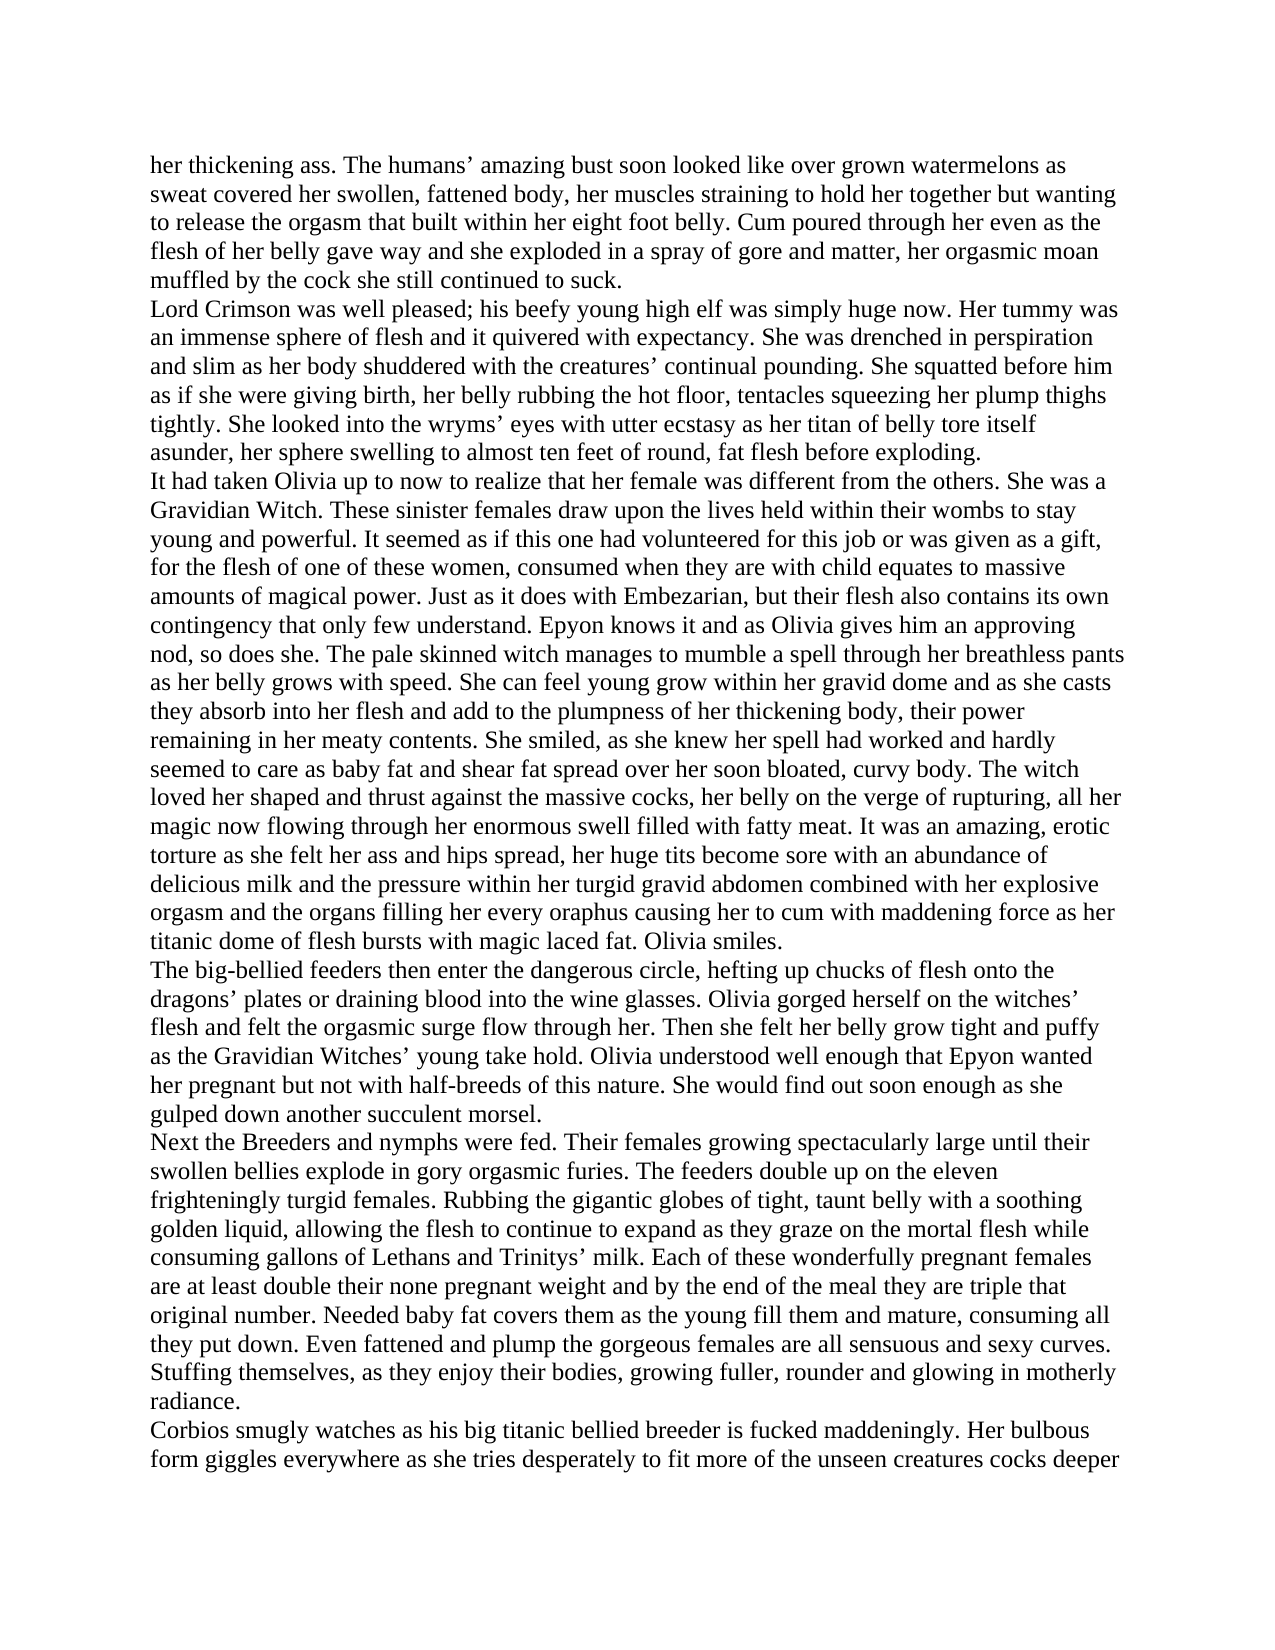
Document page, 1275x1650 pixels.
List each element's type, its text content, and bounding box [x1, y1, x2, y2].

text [150, 1415, 1125, 1472]
text Lord Crimson was well pleased; his beefy young high elf was simply huge now. Her tummy was an immense sphere of flesh and it quivered with expectancy. She was drenched in perspiration and slim as her body shuddered with the creatures’ continual pounding. She squatted before him as if she were giving birth, her belly rubbing the hot floor, tentacles squeezing her plump thighs tightly. She looked into the wryms’ eyes with utter ecstasy as her titan of belly tore itself asunder, her sphere swelling to almost ten feet of round, fat flesh before exploding. [150, 294, 1125, 466]
text The big-bellied feeders then enter the dangerous circle, hefting up chucks of flesh onto the dragons’ plates or draining blood into the wine glasses. Olivia gorged herself on the witches’ flesh and felt the orgasmic surge flow through her. Then she felt her belly grow tight and puffy as the Gravidian Witches’ young take hold. Olivia understood well enough that Epyon wanted her pregnant but not with half-breeds of this nature. She would find out soon enough as she gulped down another succulent morsel. [150, 955, 1125, 1127]
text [150, 150, 1125, 294]
text Next the Breeders and nymphs were fed. Their females growing spectacularly large until their swollen bellies explode in gory orgasmic furies. The feeders double up on the eleven frighteningly turgid females. Rubbing the gigantic globes of tight, taunt belly with a soothing golden liquid, allowing the flesh to continue to expand as they graze on the mortal flesh while consuming gallons of Lethans and Trinitys’ milk. Each of these wonderfully pregnant females are at least double their none pregnant weight and by the end of the meal they are triple that original number. Needed baby fat covers them as the young fill them and mature, consuming all they put down. Even fattened and plump the gorgeous females are all sensuous and sexy curves. Stuffing themselves, as they enjoy their bodies, growing fuller, rounder and glowing in motherly radiance. [150, 1127, 1125, 1415]
text It had taken Olivia up to now to realize that her female was different from the others. She was a Gravidian Witch. These sinister females draw upon the lives held within their wombs to stay young and powerful. It seemed as if this one had volunteered for this job or was given as a gift, for the flesh of one of these women, consumed when they are with child equates to massive amounts of magical power. Just as it does with Embezarian, but their flesh also contains its own contingency that only few understand. Epyon knows it and as Olivia gives him an approving nod, so does she. The pale skinned witch manages to mumble a spell through her breathless pants as her belly grows with speed. She can feel young grow within her gravid dome and as she casts they absorb into her flesh and add to the plumpness of her thickening body, their power remaining in her meaty contents. She smiled, as she knew her spell had worked and hardly seemed to care as baby fat and shear fat spread over her soon bloated, curvy body. The witch loved her shaped and thrust against the massive cocks, her belly on the verge of rupturing, all her magic now flowing through her enormous swell filled with fatty meat. It was an amazing, erotic torture as she felt her ass and hips spread, her huge tits become sore with an abundance of delicious milk and the pressure within her turgid gravid abdomen combined with her explosive orgasm and the organs filling her every oraphus causing her to cum with maddening force as her titanic dome of flesh bursts with magic laced fat. Olivia smiles. [150, 466, 1125, 955]
